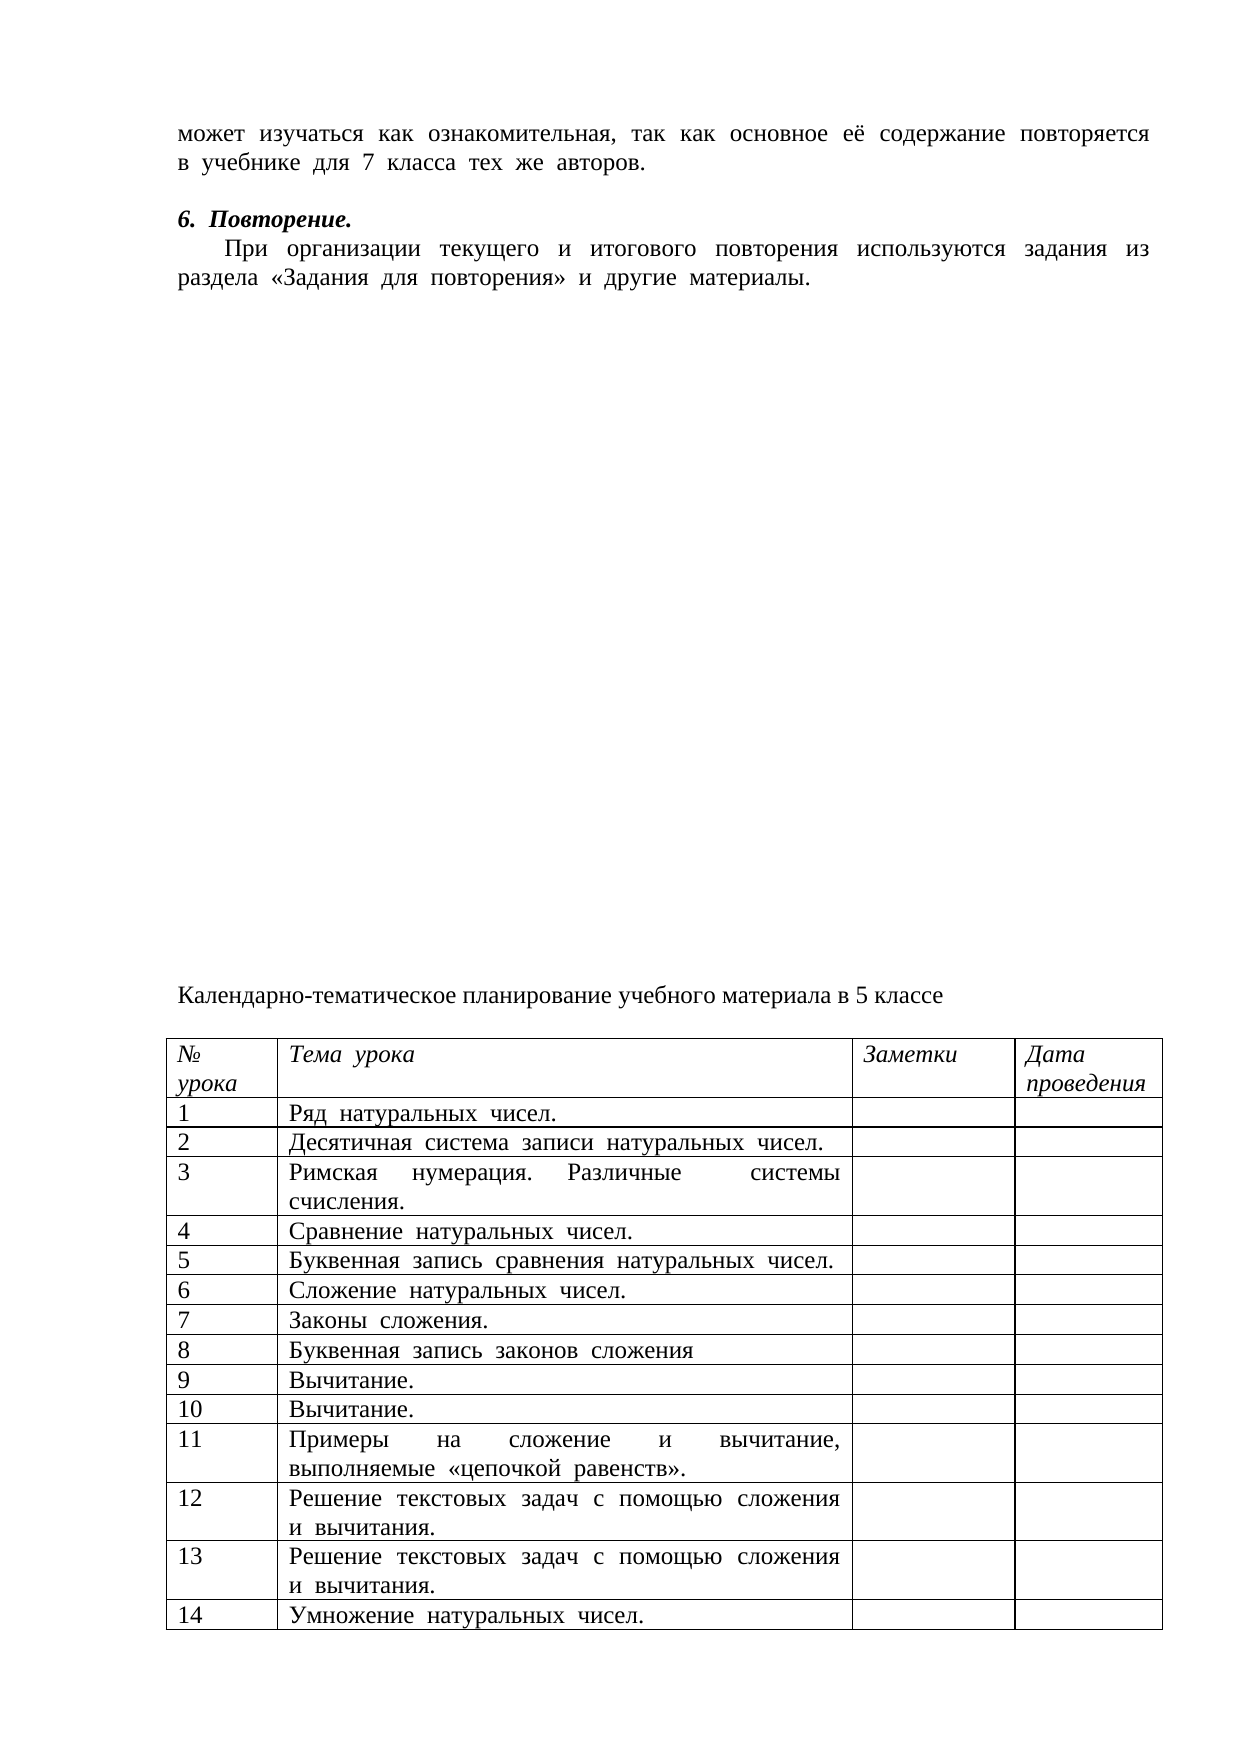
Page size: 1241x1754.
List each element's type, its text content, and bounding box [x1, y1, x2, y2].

table_cell [1016, 1541, 1162, 1599]
table_cell Буквенная запись законов сложения [278, 1335, 852, 1364]
table_cell 3 [167, 1157, 277, 1215]
table_cell [853, 1098, 1014, 1126]
table_cell Ряд натуральных чисел. [278, 1098, 852, 1126]
table_cell [1016, 1600, 1162, 1629]
table_cell Решение текстовых задач с помощью сложения и вычитания. [278, 1483, 852, 1540]
table_cell 13 [167, 1541, 277, 1599]
table_cell [1016, 1395, 1162, 1423]
table_cell Римская нумерация. Различные системы счисления. [278, 1157, 852, 1215]
table_cell 9 [167, 1365, 277, 1393]
table_cell [853, 1395, 1014, 1423]
text 6. Повторение. [177, 204, 1152, 233]
table_cell 11 [167, 1424, 277, 1482]
table_cell [853, 1365, 1014, 1393]
table_cell Буквенная запись сравнения натуральных чисел. [278, 1246, 852, 1274]
table_cell Решение текстовых задач с помощью сложения и вычитания. [278, 1541, 852, 1599]
table_cell Сложение натуральных чисел. [278, 1275, 852, 1304]
table_cell [853, 1541, 1014, 1599]
table_cell [853, 1600, 1014, 1629]
table_cell 7 [167, 1305, 277, 1334]
table_cell 4 [167, 1216, 277, 1244]
table_cell [853, 1216, 1014, 1244]
table_header Заметки [853, 1039, 1014, 1097]
text Календарно-тематическое планирование учебного материала в 5 классе [177, 981, 1152, 1009]
table_cell [1016, 1216, 1162, 1244]
table_cell Примеры на сложение и вычитание, выполняемые «цепочкой равенств». [278, 1424, 852, 1482]
table_cell 1 [167, 1098, 277, 1126]
table_header Тема урока [278, 1039, 852, 1097]
table_cell [853, 1128, 1014, 1156]
table_cell 14 [167, 1600, 277, 1629]
table_cell 12 [167, 1483, 277, 1540]
table_cell [1016, 1246, 1162, 1274]
table_header Дата проведения [1016, 1039, 1162, 1097]
table_cell [1016, 1157, 1162, 1215]
table_cell [853, 1305, 1014, 1334]
text При организации текущего и итогового повторения используются задания из раздела «Задания для повторения» и другие материалы. [177, 233, 1152, 291]
table_cell [1016, 1275, 1162, 1304]
table_cell Сравнение натуральных чисел. [278, 1216, 852, 1244]
table_cell [853, 1483, 1014, 1540]
table_cell Умножение натуральных чисел. [278, 1600, 852, 1629]
table_cell [1016, 1335, 1162, 1364]
table_cell [1016, 1305, 1162, 1334]
table_cell Вычитание. [278, 1365, 852, 1393]
table_cell 8 [167, 1335, 277, 1364]
table_cell [853, 1157, 1014, 1215]
table_cell Десятичная система записи натуральных чисел. [278, 1128, 852, 1156]
table_cell Вычитание. [278, 1395, 852, 1423]
table_cell 5 [167, 1246, 277, 1274]
table_cell [1016, 1128, 1162, 1156]
table_cell [1016, 1365, 1162, 1393]
table_cell 2 [167, 1128, 277, 1156]
table_cell [1016, 1424, 1162, 1482]
table_cell Законы сложения. [278, 1305, 852, 1334]
table_header № урока [167, 1039, 277, 1097]
table_cell [853, 1335, 1014, 1364]
table_cell [853, 1246, 1014, 1274]
table_cell [853, 1424, 1014, 1482]
table_cell [1016, 1098, 1162, 1126]
table_cell [1016, 1483, 1162, 1540]
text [177, 118, 1152, 176]
table_cell 6 [167, 1275, 277, 1304]
table_cell [853, 1275, 1014, 1304]
table_cell 10 [167, 1395, 277, 1423]
